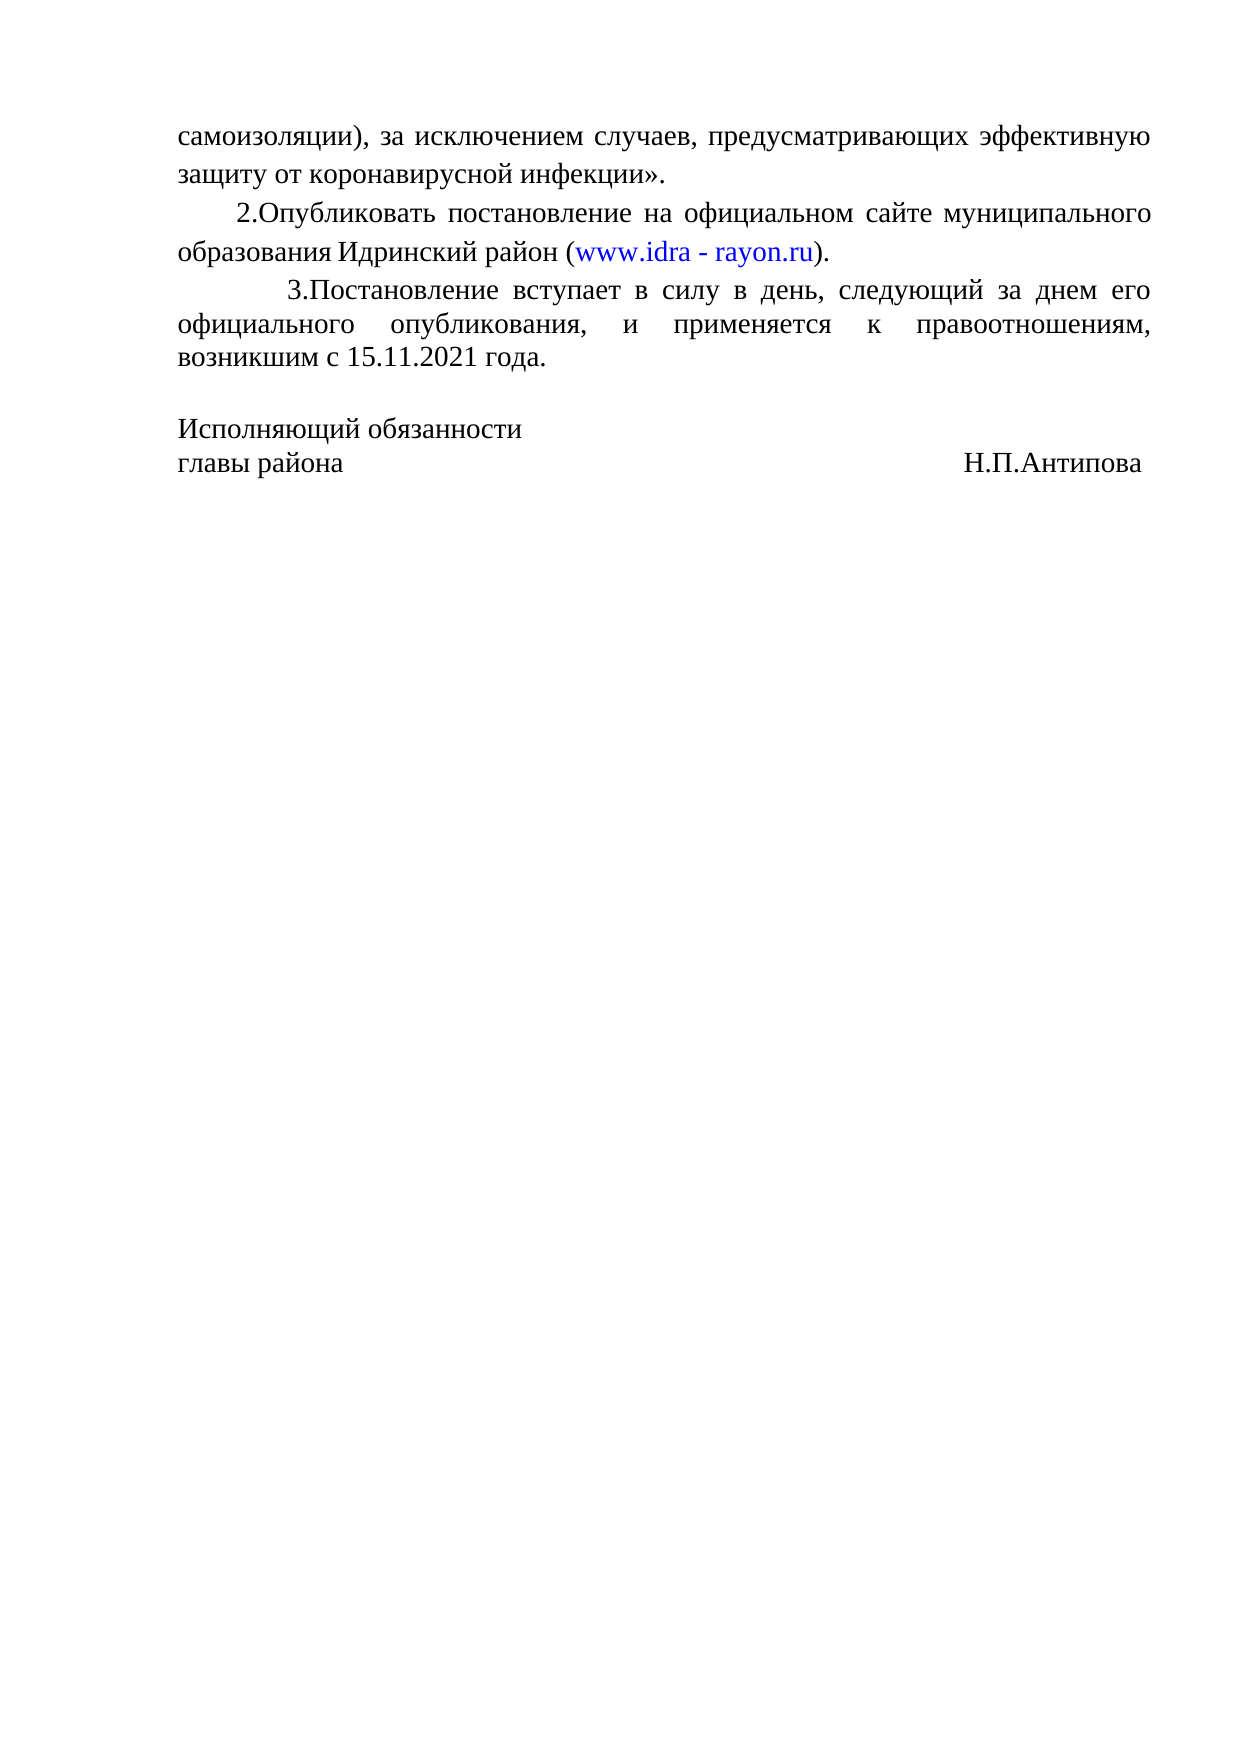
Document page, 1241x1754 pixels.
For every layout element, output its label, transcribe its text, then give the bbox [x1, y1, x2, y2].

text 3.Постановление вступает в силу в день, следующий за днем его официального опубликования, и применяется к правоотношениям, возникшим с 15.11.2021 года. [177, 272, 1152, 373]
text главы района Н.П.Антипова [177, 445, 1152, 478]
text 2.Опубликовать постановление на официальном сайте муниципального образования Идринский район (www.idra - rayon.ru). [177, 195, 1152, 267]
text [177, 118, 1152, 190]
text Исполняющий обязанности [177, 411, 1152, 445]
